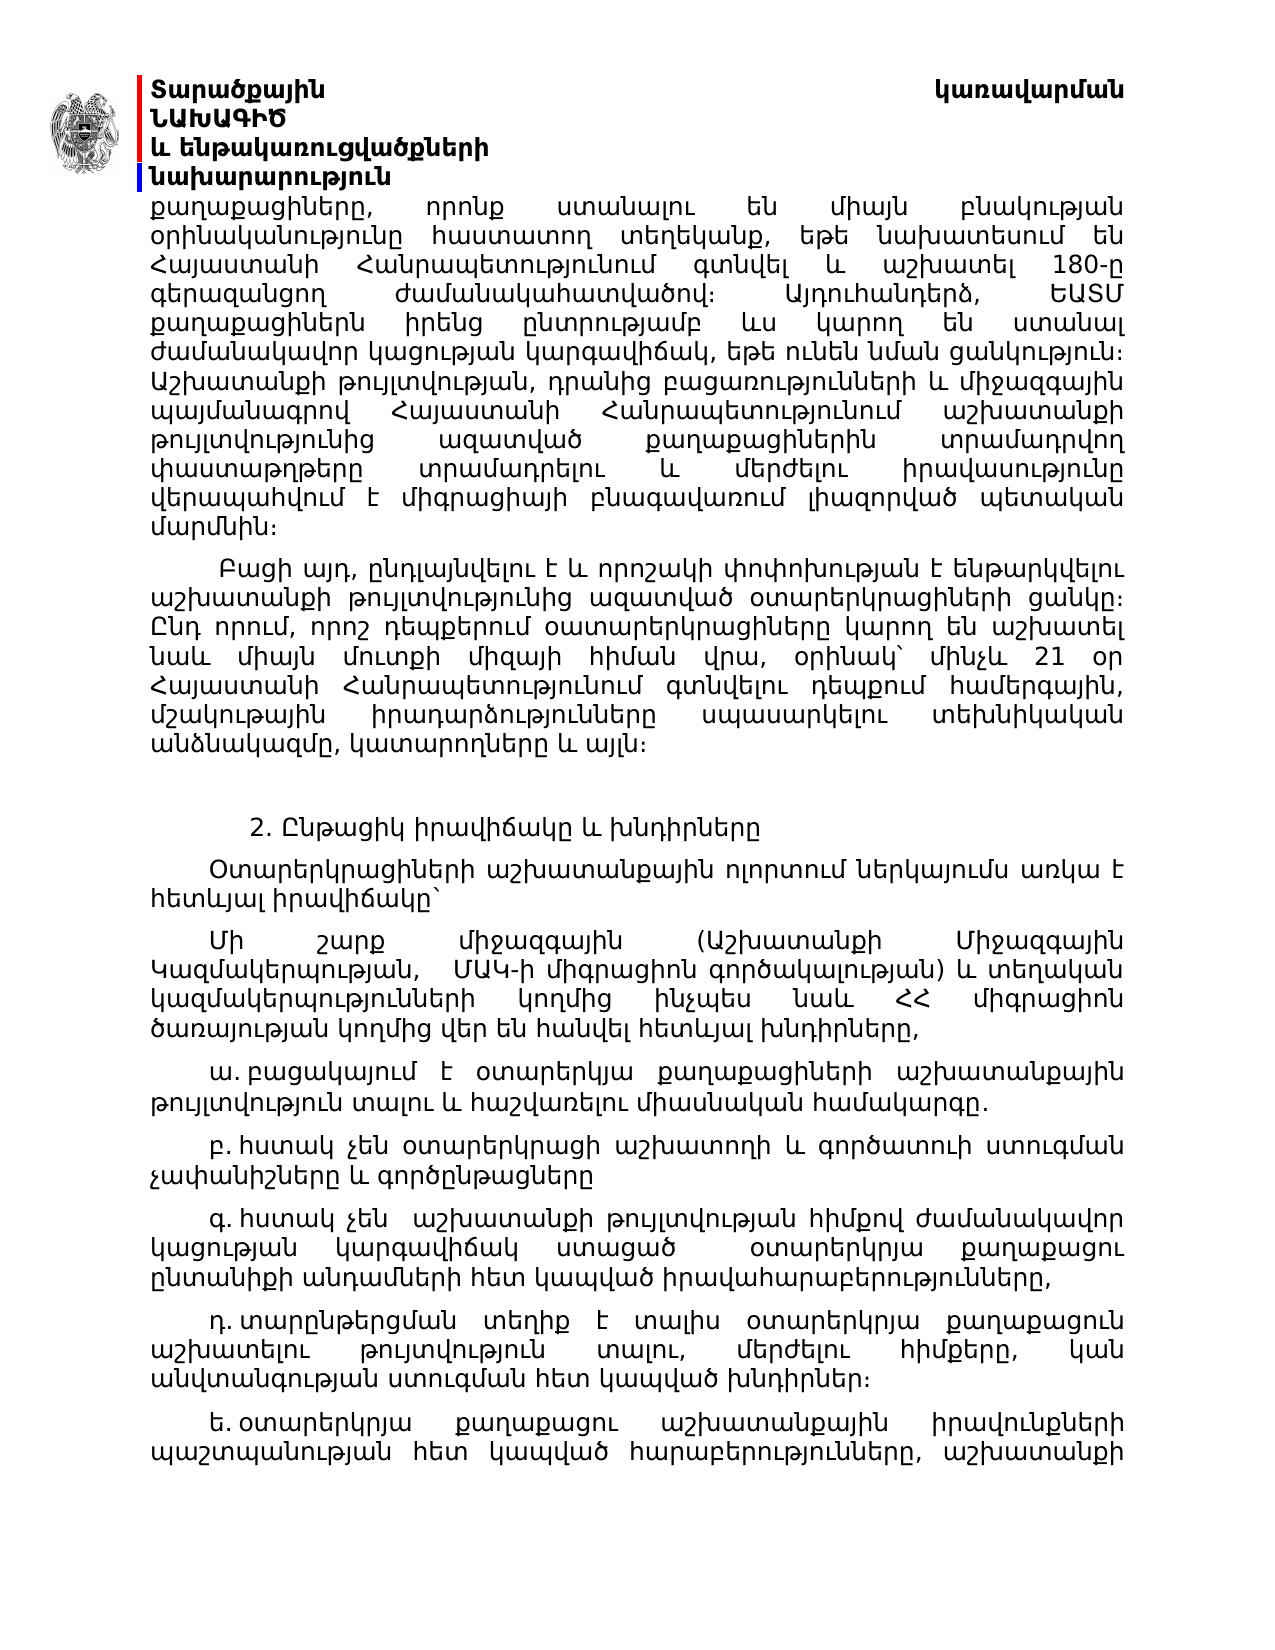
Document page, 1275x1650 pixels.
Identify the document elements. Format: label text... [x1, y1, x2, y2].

text Օտարերկրացիների աշխատանքային ոլորտում ներկայումս առկա է հետևյալ իրավիճակը` [150, 856, 1125, 914]
text բ․ հստակ չեն օտարերկրացի աշխատողի և գործատուի ստուգման չափանիշները և գործընթացները [150, 1130, 1125, 1190]
text 2. Ընթացիկ իրավիճակը և խնդիրները [150, 812, 1125, 843]
text դ․ տարընթերցման տեղիք է տալիս օտարերկրյա քաղաքացուն աշխատելու թույտվություն տալու, մերժելու հիմքերը, կան անվտանգության ստուգման հետ կապված խնդիրներ։ [150, 1304, 1125, 1394]
text գ․ հստակ չեն աշխատանքի թույլտվության հիմքով ժամանակավոր կացության կարգավիճակ ստացած օտարերկրյա քաղաքացու ընտանիքի անդամների հետ կապված իրավահարաբերությունները, [150, 1202, 1125, 1292]
text Մի շարք միջազգային (Աշխատանքի Միջազգային Կազմակերպության, ՄԱԿ-ի միգրացիոն գործակալության) և տեղական կազմակերպությունների կողմից ինչպես նաև ՀՀ միգրացիոն ծառայության կողմից վեր են հանվել հետևյալ խնդիրները, [150, 926, 1125, 1043]
text ա․ բացակայում է օտարերկյա քաղաքացիների աշխատանքային թույլտվություն տալու և հաշվառելու միասնական համակարգը․ [150, 1056, 1125, 1117]
text Բացի այդ, ընդլայնվելու է և որոշակի փոփոխության է ենթարկվելու աշխատանքի թույլտվությունից ազատված օտարերկրացիների ցանկը։ Ընդ որում, որոշ դեպքերում օատարերկրացիները կարող են աշխատել նաև միայն մուտքի միզայի հիման վրա, օրինակ՝ մինչև 21 օր Հայաստանի Հանրապետությունում գտնվելու դեպքում համերգային, մշակութային իրադարձությունները սպասարկելու տեխնիկական անձնակազմը, կատարողները և այլն։ [150, 554, 1125, 758]
picture [50, 92, 119, 174]
